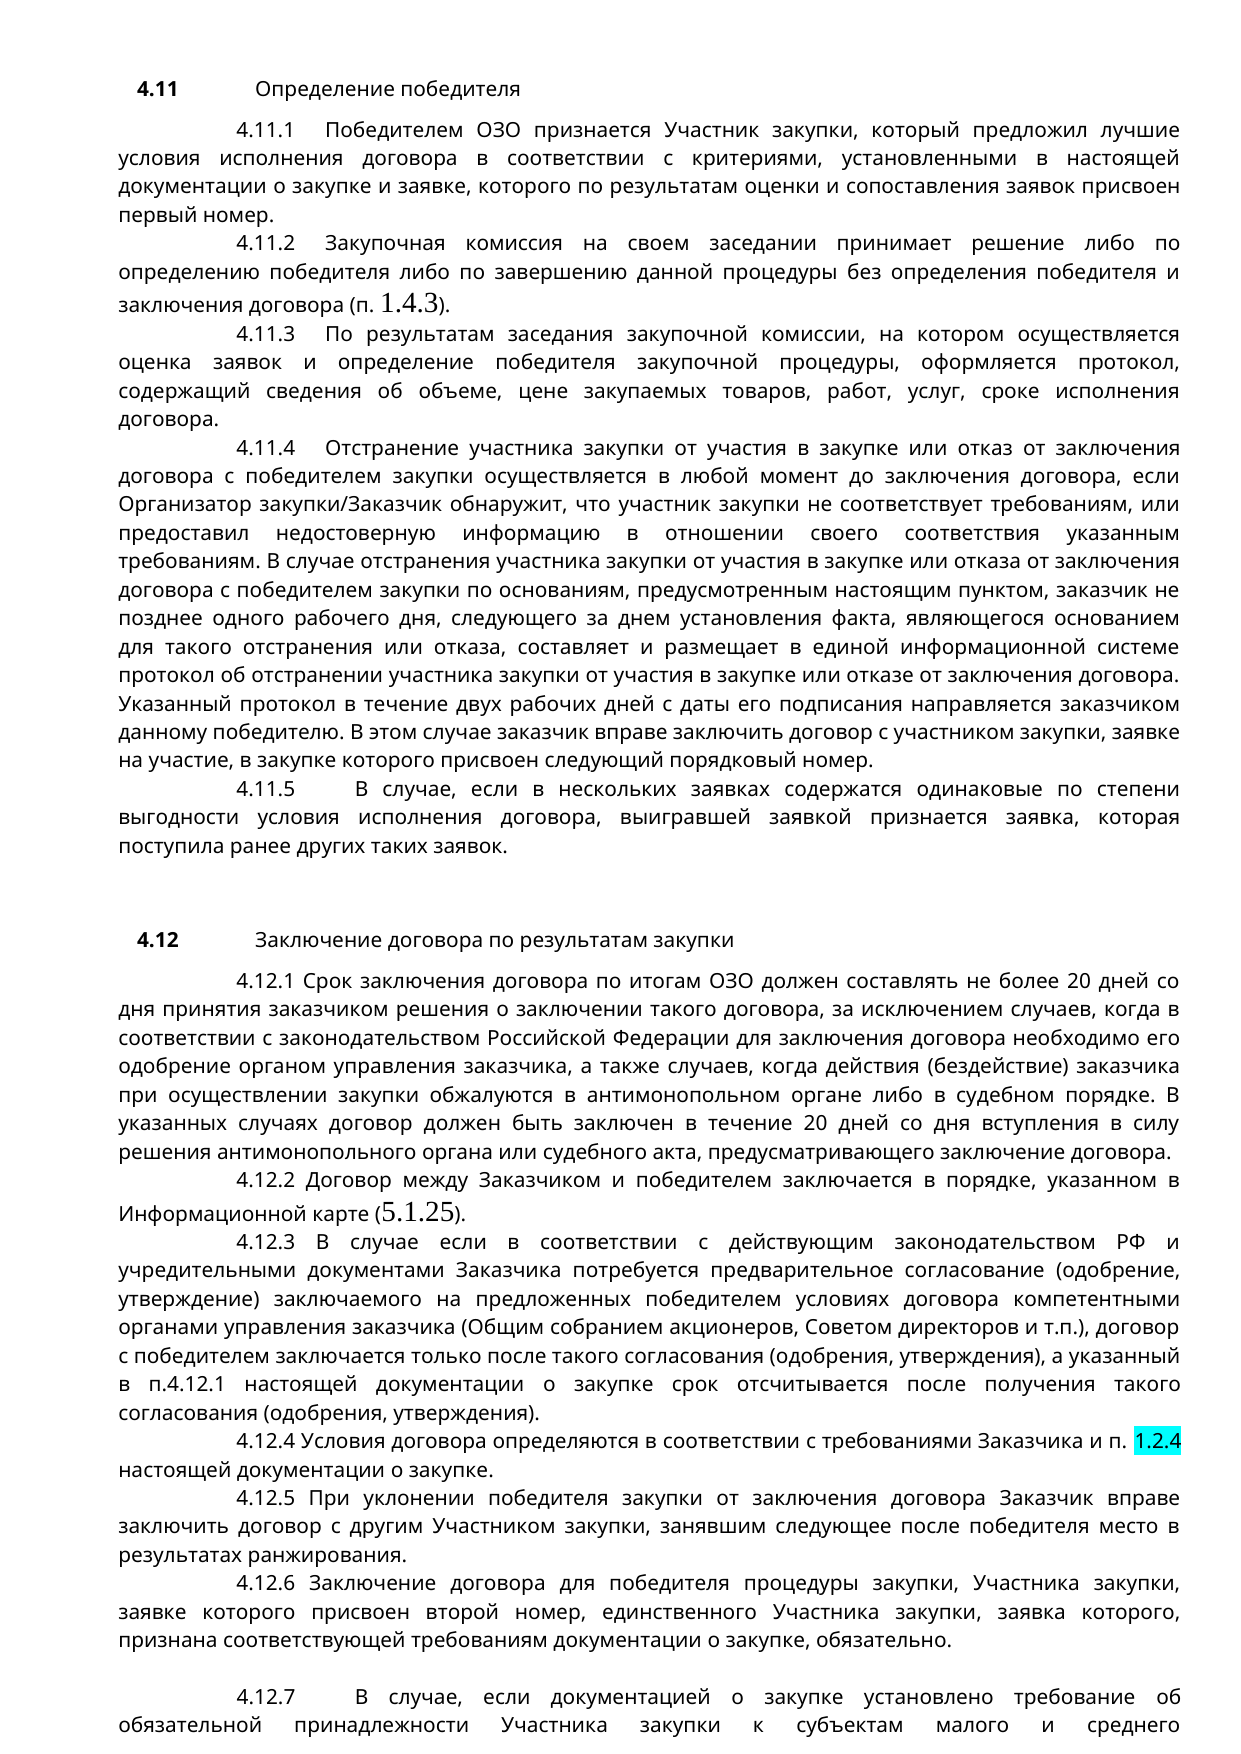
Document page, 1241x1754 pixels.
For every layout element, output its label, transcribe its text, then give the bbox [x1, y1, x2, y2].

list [118, 1682, 1181, 1739]
list Отстранение участника закупки от участия в закупке или отказ от заключения договора с победителем закупки осуществляется в любой момент до заключения договора, если Организатор закупки/Заказчик обнаружит, что участник закупки не соответствует требованиям, или предоставил недостоверную информацию в отношении своего соответствия указанным требованиям. В случае отстранения участника закупки от участия в закупке или отказа от заключения договора с победителем закупки по основаниям, предусмотренным настоящим пунктом, заказчик не позднее одного рабочего дня, следующего за днем установления факта, являющегося основанием для такого отстранения или отказа, составляет и размещает в единой информационной системе протокол об отстранении участника закупки от участия в закупке или отказе от заключения договора. Указанный протокол в течение двух рабочих дней с даты его подписания направляется заказчиком данному победителю. В этом случае заказчик вправе заключить договор с участником закупки, заявке на участие, в закупке которого присвоен следующий порядковый номер. [118, 433, 1181, 774]
text 4.12.6 Заключение договора для победителя процедуры закупки, Участника закупки, заявке которого присвоен второй номер, единственного Участника закупки, заявка которого, признана соответствующей требованиям документации о закупке, обязательно. [118, 1568, 1181, 1654]
text 4.12.5 При уклонении победителя закупки от заключения договора Заказчик вправе заключить договор с другим Участником закупки, занявшим следующее после победителя место в результатах ранжирования. [118, 1483, 1181, 1568]
subtitle Заключение договора по результатам закупки [137, 925, 1181, 954]
list Закупочная комиссия на своем заседании принимает решение либо по определению победителя либо по завершению данной процедуры без определения победителя и заключения договора (п. 1.4.3). [118, 228, 1181, 319]
text 4.12.1 Срок заключения договора по итогам ОЗО должен составлять не более 20 дней со дня принятия заказчиком решения о заключении такого договора, за исключением случаев, когда в соответствии с законодательством Российской Федерации для заключения договора необходимо его одобрение органом управления заказчика, а также случаев, когда действия (бездействие) заказчика при осуществлении закупки обжалуются в антимонопольном органе либо в судебном порядке. В указанных случаях договор должен быть заключен в течение 20 дней со дня вступления в силу решения антимонопольного органа или судебного акта, предусматривающего заключение договора. [118, 966, 1181, 1165]
text 4.12.4 Условия договора определяются в соответствии с требованиями Заказчика и п. 1.2.4 настоящей документации о закупке. [118, 1426, 1181, 1483]
list По результатам заседания закупочной комиссии, на котором осуществляется оценка заявок и определение победителя закупочной процедуры, оформляется протокол, содержащий сведения об объеме, цене закупаемых товаров, работ, услуг, сроке исполнения договора. [118, 319, 1181, 433]
text 4.12.2 Договор между Заказчиком и победителем заключается в порядке, указанном в Информационной карте (5.1.27). [118, 1165, 1181, 1227]
text 4.12.3 В случае если в соответствии с действующим законодательством РФ и учредительными документами Заказчика потребуется предварительное согласование (одобрение, утверждение) заключаемого на предложенных победителем условиях договора компетентными органами управления заказчика (Общим собранием акционеров, Советом директоров и т.п.), договор с победителем заключается только после такого согласования (одобрения, утверждения), а указанный в п.4.12.1 настоящей документации о закупке срок отсчитывается после получения такого согласования (одобрения, утверждения). [118, 1227, 1181, 1426]
list В случае, если в нескольких заявках содержатся одинаковые по степени выгодности условия исполнения договора, выигравшей заявкой признается заявка, которая поступила ранее других таких заявок. [118, 774, 1181, 859]
subtitle Определение победителя [137, 74, 1181, 102]
list Победителем ОЗО признается Участник закупки, который предложил лучшие условия исполнения договора в соответствии с критериями, установленными в настоящей документации о закупке и заявке, которого по результатам оценки и сопоставления заявок присвоен первый номер. [118, 115, 1181, 228]
